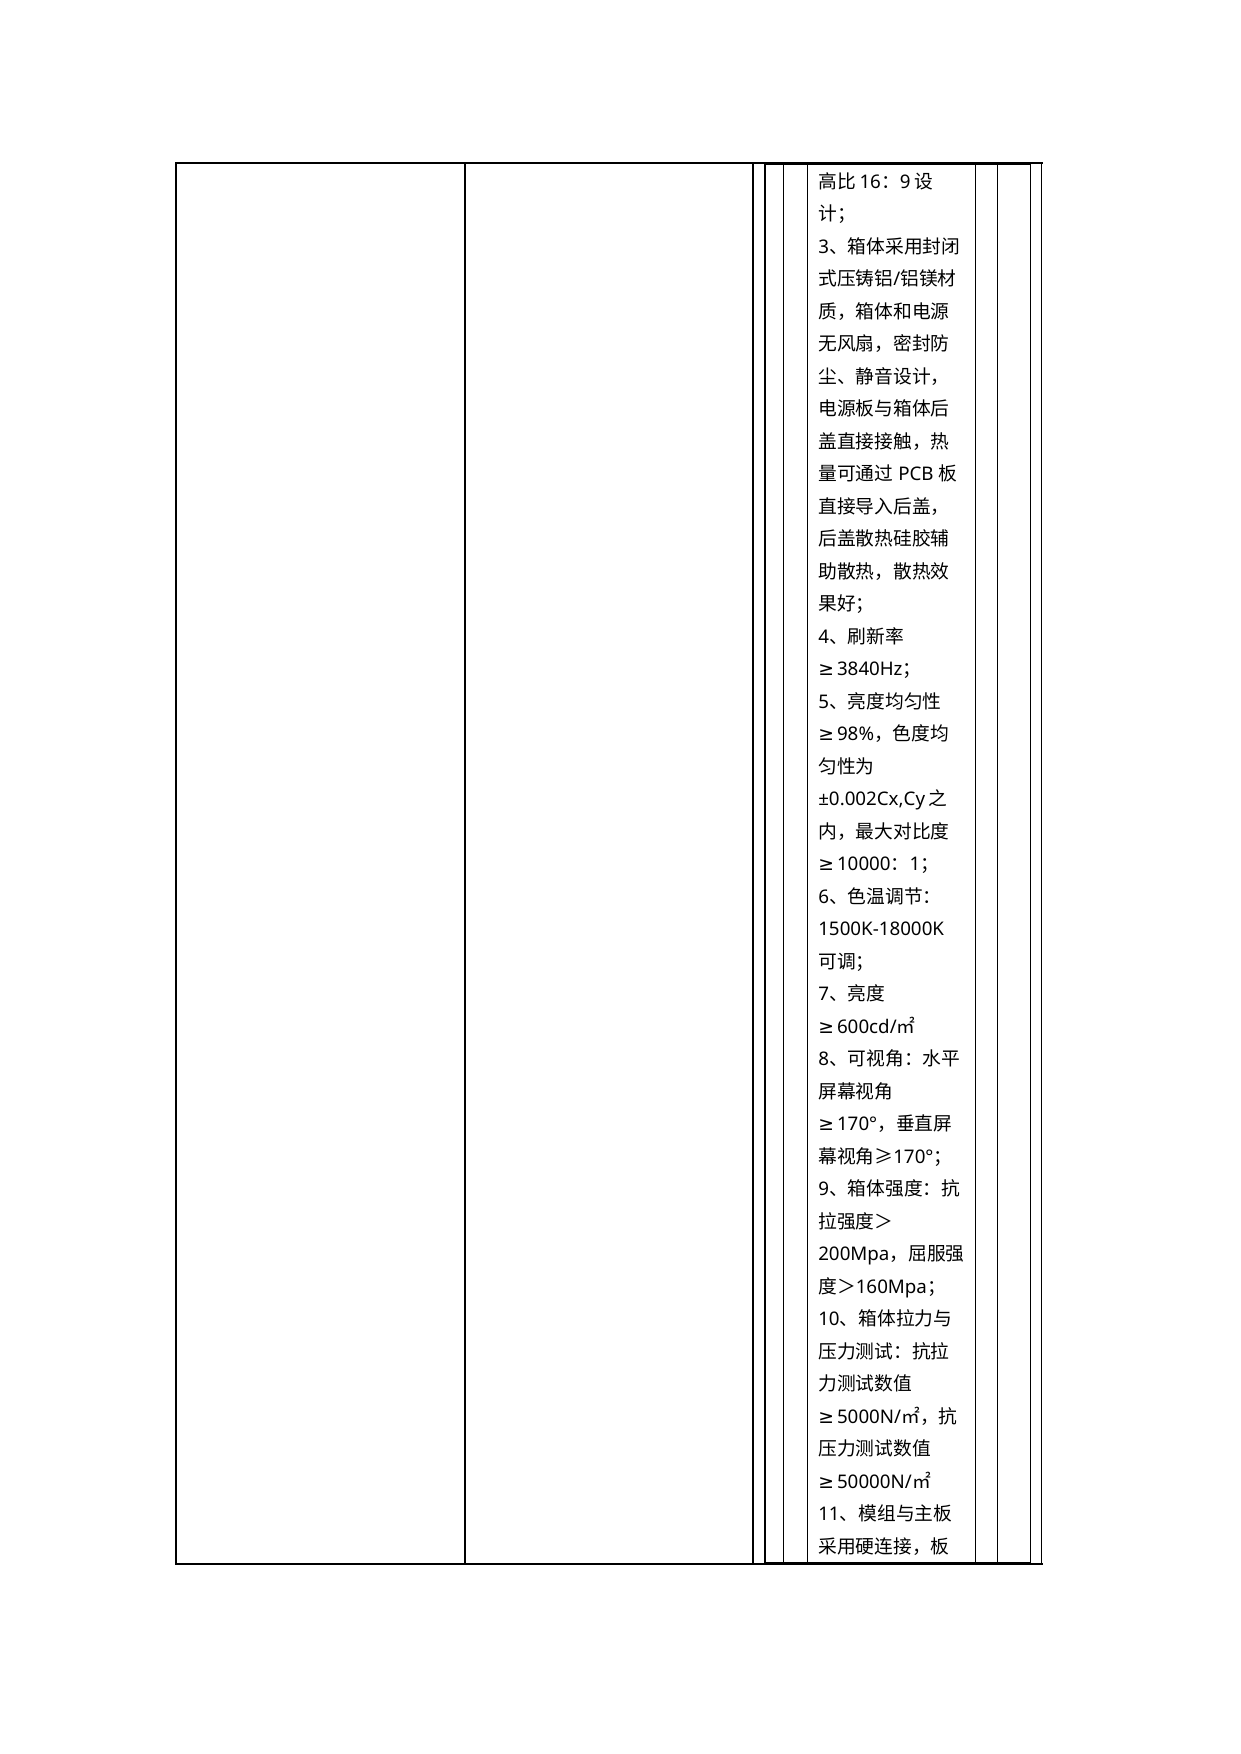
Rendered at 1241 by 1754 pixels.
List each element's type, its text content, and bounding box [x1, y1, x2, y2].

table_cell [754, 164, 764, 1563]
table_cell [784, 165, 807, 1562]
table_cell 1 [177, 164, 464, 1563]
table_cell [976, 165, 997, 1562]
table_cell [998, 165, 1030, 1562]
table_cell [808, 165, 975, 1562]
table_cell [466, 164, 752, 1563]
table_cell [1031, 164, 1041, 1563]
table_cell [766, 165, 783, 1562]
